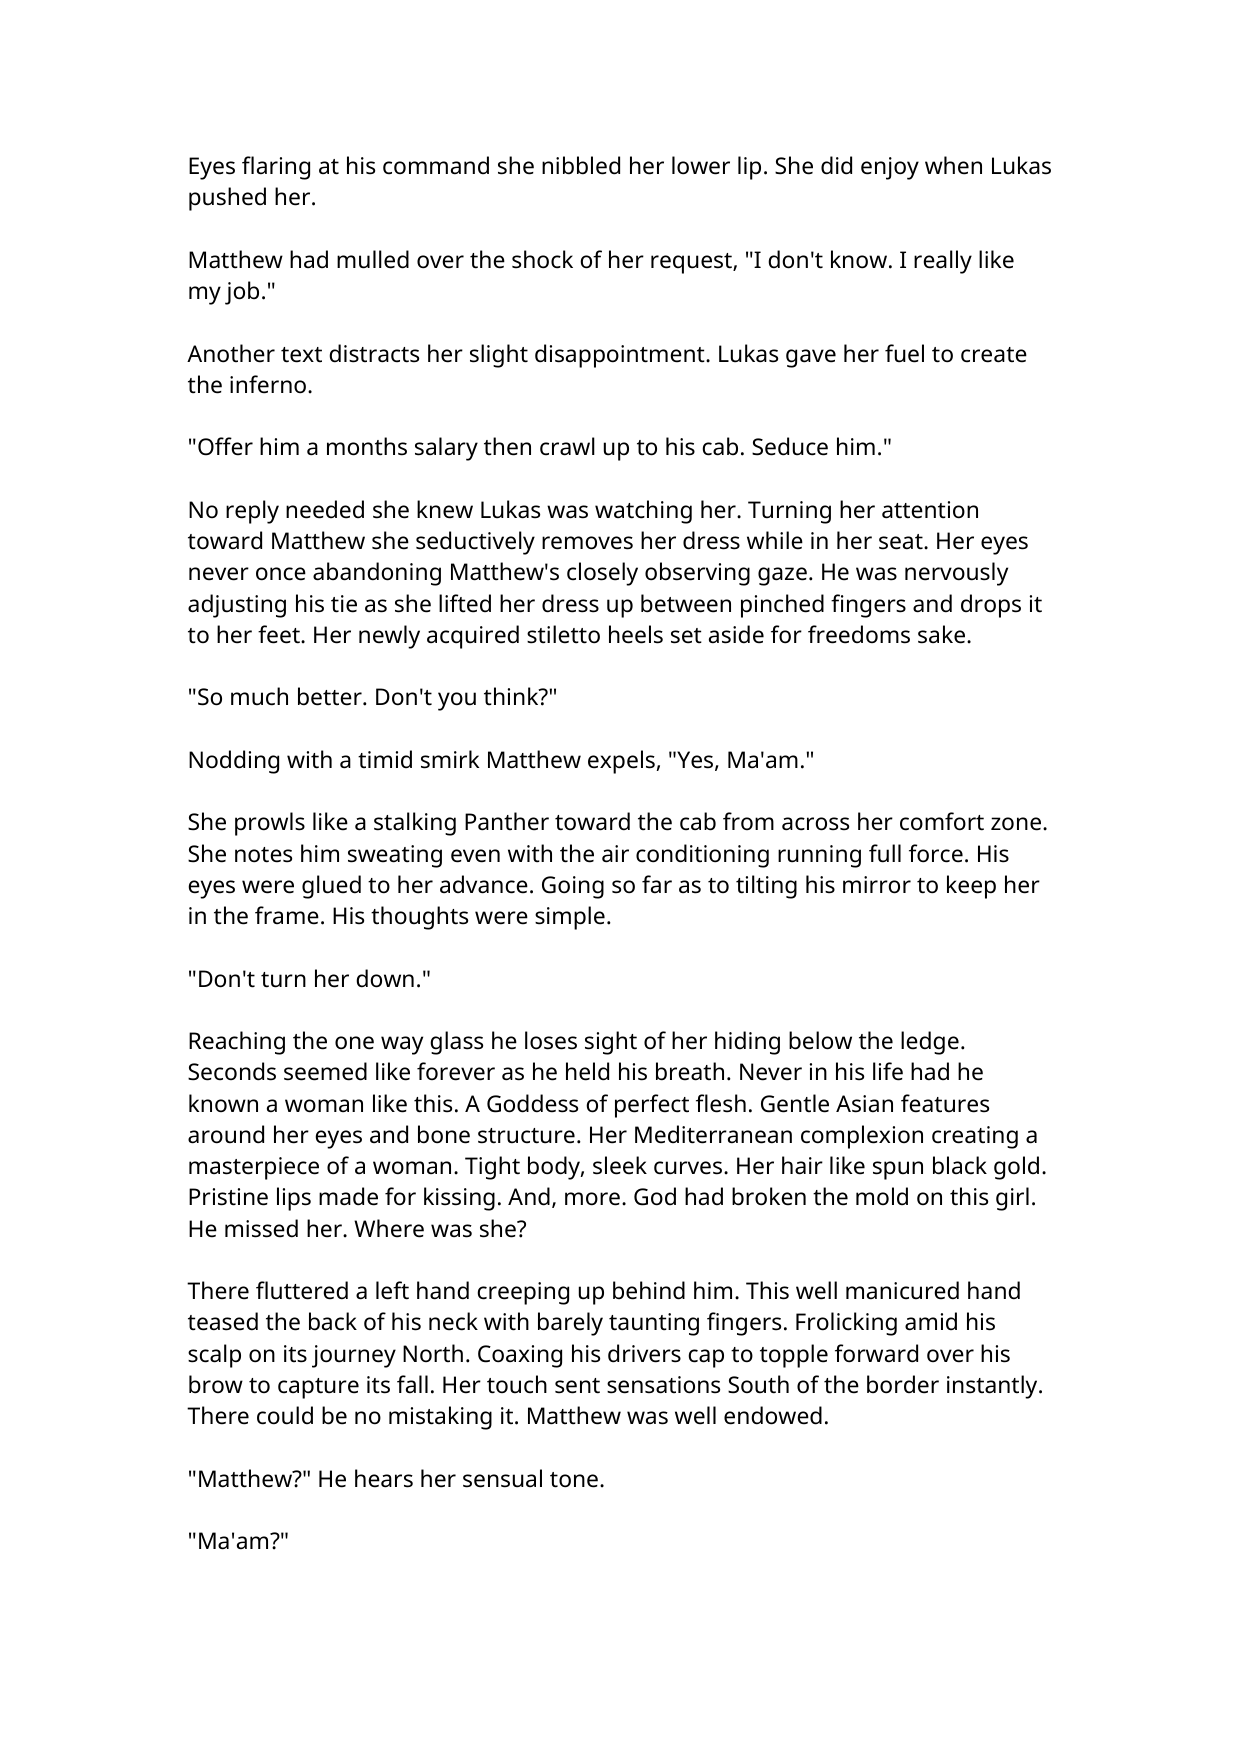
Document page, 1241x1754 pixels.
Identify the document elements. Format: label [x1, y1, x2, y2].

text [187, 150, 1053, 1587]
